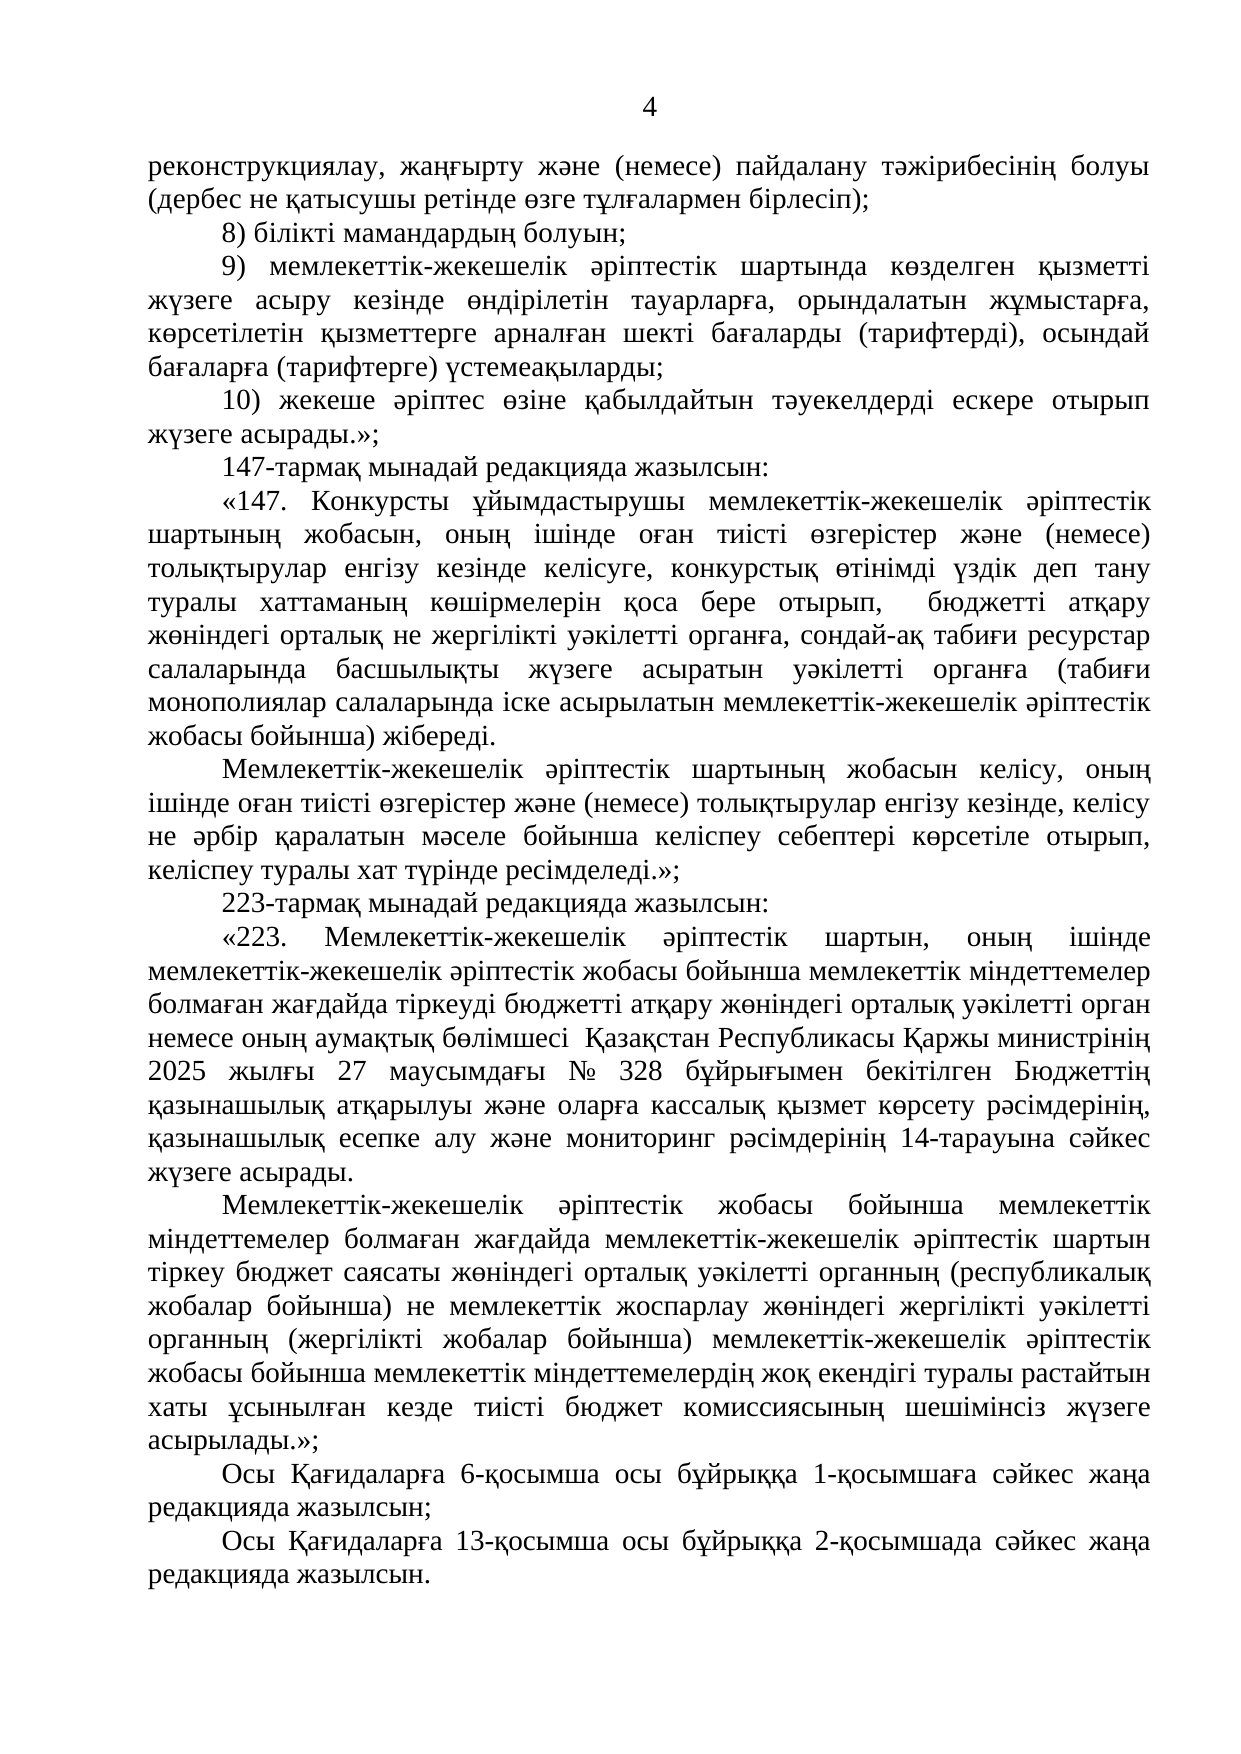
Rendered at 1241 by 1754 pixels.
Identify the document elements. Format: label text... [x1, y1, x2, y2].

text 223-тармақ мынадай редакцияда жазылсын: [148, 886, 1152, 919]
text Мемлекеттік-жекешелік әріптестік шартының жобасын келісу, оның ішінде оған тиісті өзгерістер және (немесе) толықтырулар енгізу кезінде, келісу не әрбір қаралатын мәселе бойынша келіспеу себептері көрсетіле отырып, келіспеу туралы хат түрінде ресімделеді.»; [148, 751, 1152, 886]
text 8) білікті мамандардың болуын; [148, 215, 1152, 248]
text «147. Конкурсты ұйымдастырушы мемлекеттік-жекешелік әріптестік шартының жобасын, оның ішінде оған тиісті өзгерістер және (немесе) толықтырулар енгізу кезінде келісуге, конкурстық өтінімді үздік деп тану туралы хаттаманың көшірмелерін қоса бере отырып, бюджетті атқару жөніндегі орталық не жергілікті уәкілетті органға, сондай-ақ табиғи ресурстар салаларында басшылықты жүзеге асыратын уәкілетті органға (табиғи монополиялар салаларында іске асырылатын мемлекеттік-жекешелік әріптестік жобасы бойынша) жібереді. [148, 483, 1152, 751]
text Осы Қағидаларға 13-қосымша осы бұйрыққа 2-қосымшада сәйкес жаңа редакцияда жазылсын. [148, 1523, 1152, 1590]
text «223. Мемлекеттік-жекешелік әріптестік шартын, оның ішінде мемлекеттік-жекешелік әріптестік жобасы бойынша мемлекеттік міндеттемелер болмаған жағдайда тіркеуді бюджетті атқару жөніндегі орталық уәкілетті орган немесе оның аумақтық бөлімшесі Қазақстан Республикасы Қаржы министрінің 2025 жылғы 27 маусымдағы № 328 бұйрығымен бекітілген Бюджеттің қазынашылық атқарылуы және оларға кассалық қызмет көрсету рәсімдерінің, қазынашылық есепке алу және мониторинг рәсімдерінің 14-тарауына сәйкес жүзеге асырады. [148, 919, 1152, 1187]
text 147-тармақ мынадай редакцияда жазылсын: [148, 449, 1152, 483]
text 9) мемлекеттік-жекешелік әріптестік шартында көзделген қызметті жүзеге асыру кезінде өндірілетін тауарларға, орындалатын жұмыстарға, көрсетілетін қызметтерге арналған шекті бағаларды (тарифтерді), осындай бағаларға (тарифтерге) үстемеақыларды; [148, 248, 1152, 382]
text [148, 148, 1152, 215]
text Мемлекеттік-жекешелік әріптестік жобасы бойынша мемлекеттік міндеттемелер болмаған жағдайда мемлекеттік-жекешелік әріптестік шартын тіркеу бюджет саясаты жөніндегі орталық уәкілетті органның (республикалық жобалар бойынша) не мемлекеттік жоспарлау жөніндегі жергілікті уәкілетті органның (жергілікті жобалар бойынша) мемлекеттік-жекешелік әріптестік жобасы бойынша мемлекеттік міндеттемелердің жоқ екендігі туралы растайтын хаты ұсынылған кезде тиісті бюджет комиссиясының шешімінсіз жүзеге асырылады.»; [148, 1187, 1152, 1456]
text Осы Қағидаларға 6-қосымша осы бұйрыққа 1-қосымшаға сәйкес жаңа редакцияда жазылсын; [148, 1456, 1152, 1523]
text 10) жекеше әріптес өзіне қабылдайтын тәуекелдерді ескере отырып жүзеге асырады.»; [148, 382, 1152, 449]
